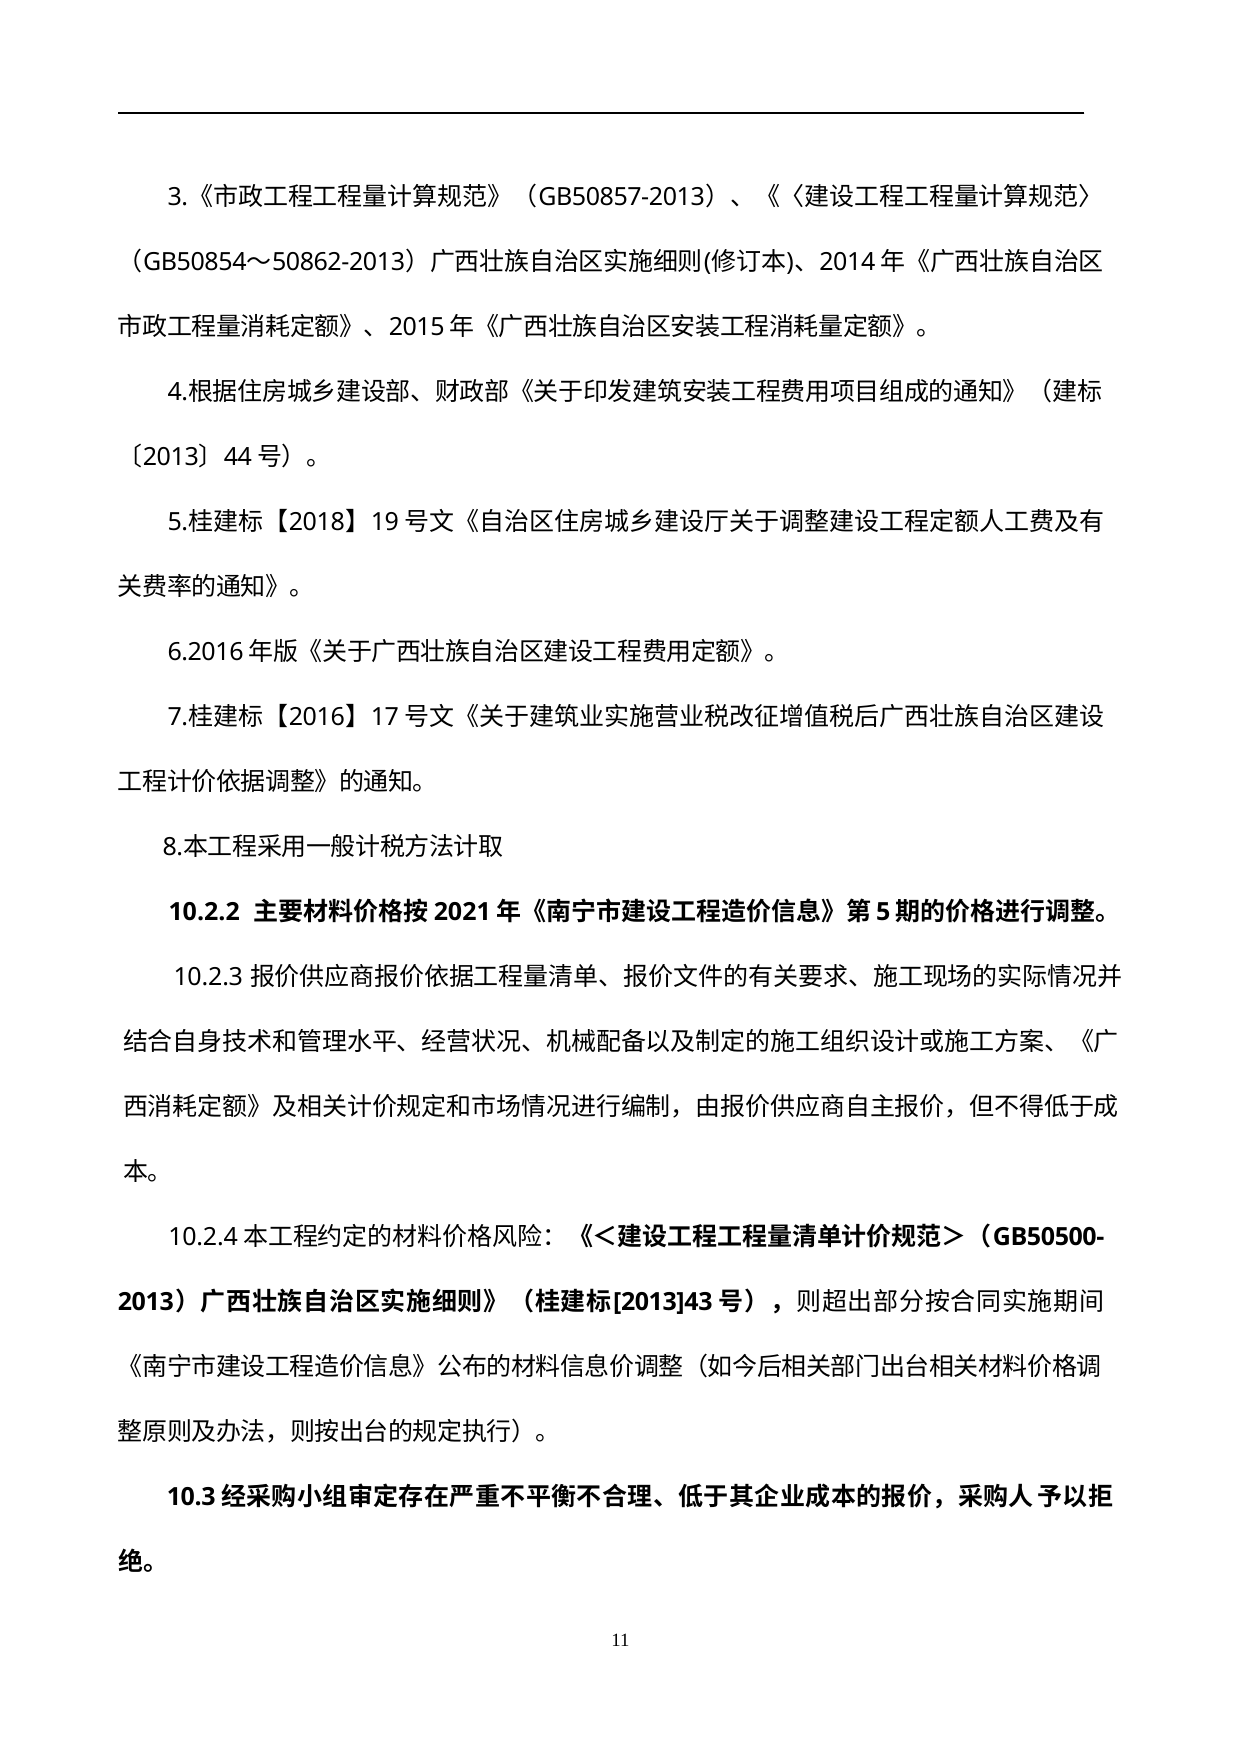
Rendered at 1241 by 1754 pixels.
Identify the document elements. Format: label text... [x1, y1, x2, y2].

text 10.2.3 报价供应商报价依据工程量清单、报价文件的有关要求、施工现场的实际情况并结合自身技术和管理水平、经营状况、机械配备以及制定的施工组织设计或施工方案、《广西消耗定额》及相关计价规定和市场情况进行编制，由报价供应商自主报价，但不得低于成本。 [123, 942, 1122, 1202]
text 3.《市政工程工程量计算规范》（GB50857-2013）、《〈建设工程工程量计算规范〉（GB50854～50862-2013）广西壮族自治区实施细则(修订本)、2014年《广西壮族自治区市政工程量消耗定额》、2015年《广西壮族自治区安装工程消耗量定额》。 [118, 162, 1104, 357]
text 6.2016年版《关于广西壮族自治区建设工程费用定额》。 [118, 617, 1104, 682]
text 10.2.2 主要材料价格按 2021年《南宁市建设工程造价信息》第5期的价格进行调整。 [118, 877, 1113, 942]
text 10.2.4本工程约定的材料价格风险：《＜建设工程工程量清单计价规范＞（GB50500-2013）广西壮族自治区实施细则》（桂建标[2013]43号），则超出部分按合同实施期间《南宁市建设工程造价信息》公布的材料信息价调整（如今后相关部门出台相关材料价格调整原则及办法，则按出台的规定执行）。 [118, 1202, 1104, 1462]
text 4.根据住房城乡建设部、财政部《关于印发建筑安装工程费用项目组成的通知》（建标〔2013〕44号）。 [118, 357, 1104, 487]
text 8.本工程采用一般计税方法计取 [162, 812, 1104, 877]
text 10.3经采购小组审定存在严重不平衡不合理、低于其企业成本的报价，采购人予以拒绝。 [118, 1462, 1113, 1592]
text 5.桂建标【2018】19号文《自治区住房城乡建设厅关于调整建设工程定额人工费及有关费率的通知》。 [118, 487, 1104, 617]
text 7.桂建标【2016】17号文《关于建筑业实施营业税改征增值税后广西壮族自治区建设工程计价依据调整》的通知。 [118, 682, 1104, 812]
